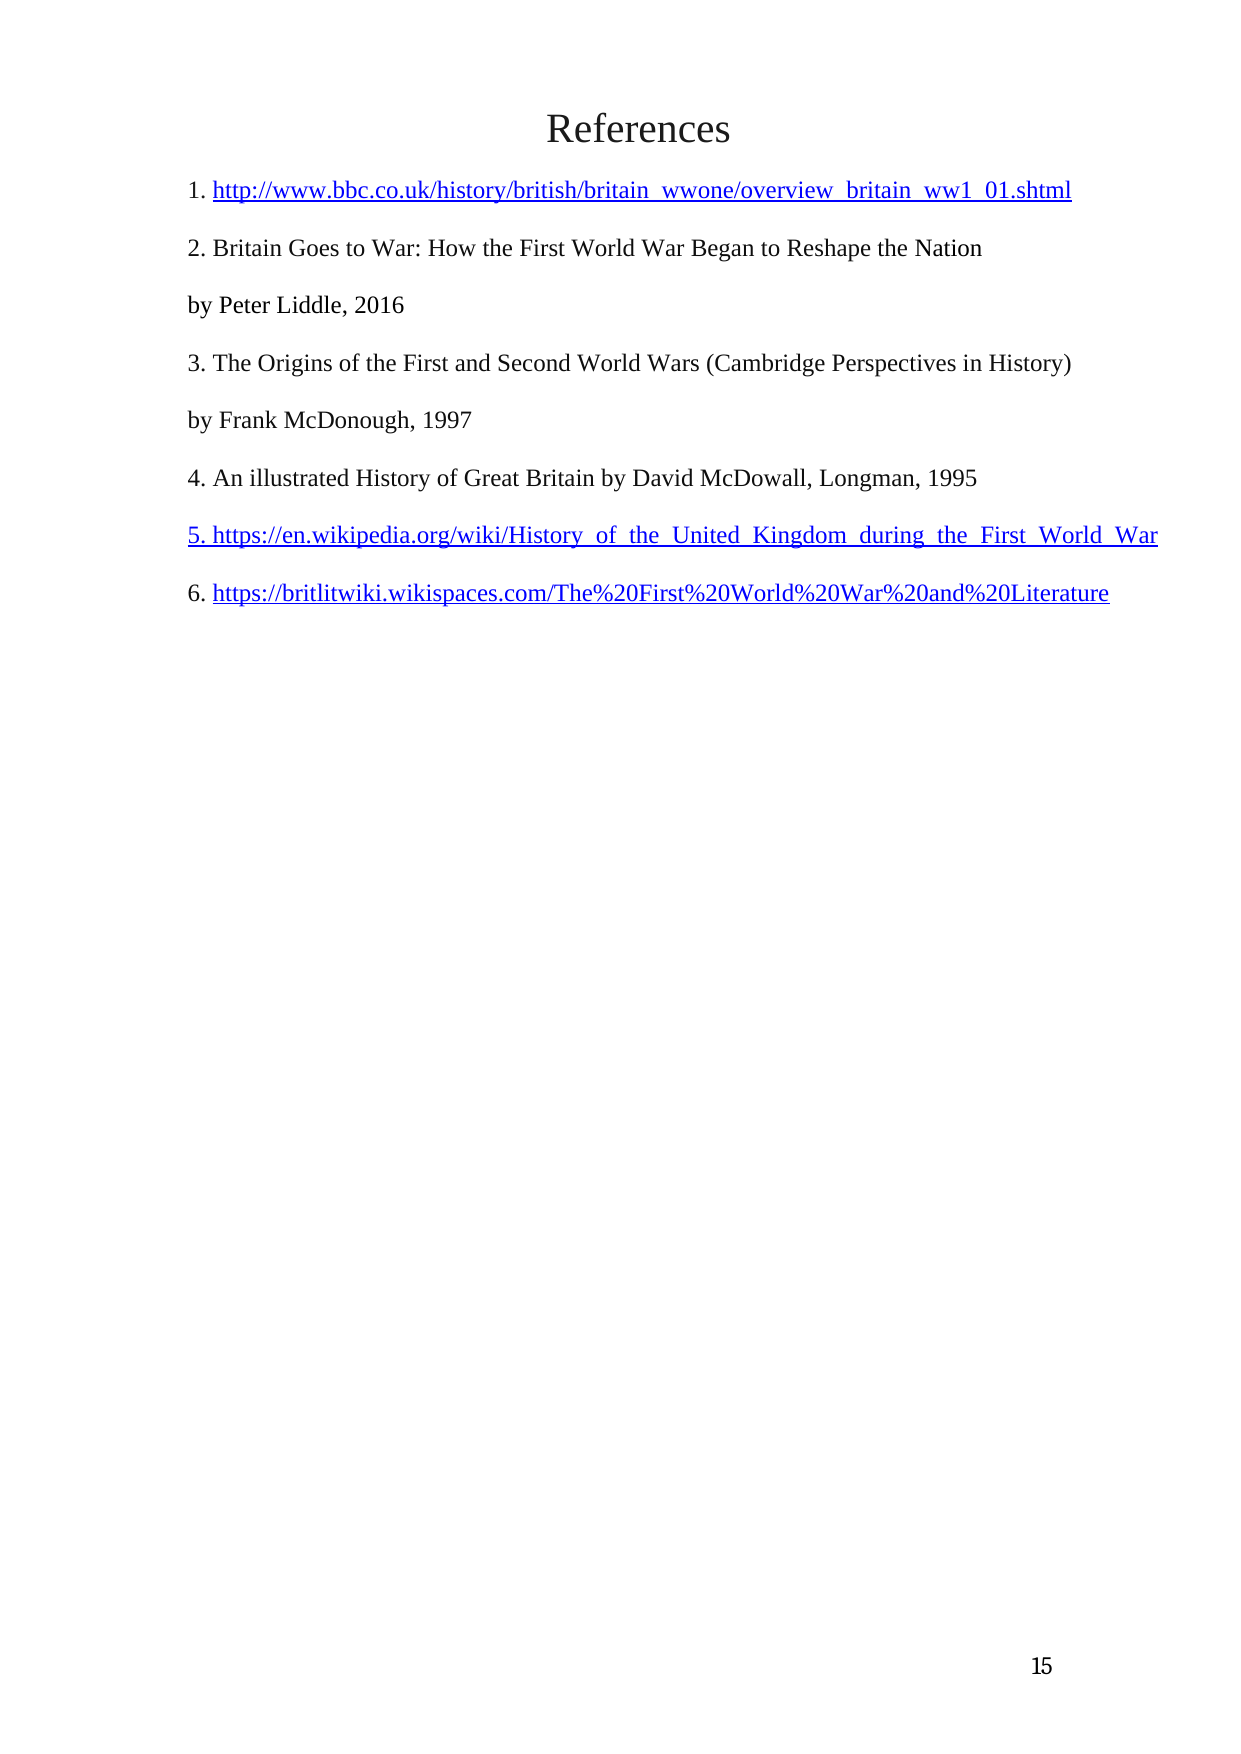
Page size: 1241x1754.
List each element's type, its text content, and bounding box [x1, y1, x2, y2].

text by Peter Liddle, 2016 [187, 290, 1089, 319]
text References [187, 103, 1089, 151]
text 1. http://www.bbc.co.uk/history/british/britain_wwone/overview_britain_ww1_01.shtml [187, 175, 1089, 204]
text 2. Britain Goes to War: How the First World War Began to Reshape the Nation [187, 233, 1089, 262]
text 3. The Origins of the First and Second World Wars (Cambridge Perspectives in History) by Frank McDonough, 1997 [187, 348, 1089, 434]
text 5. https://en.wikipedia.org/wiki/History_of_the_United_Kingdom_during_the_First_World_War [187, 520, 1177, 549]
text 4. An illustrated History of Great Britain by David McDowall, Longman, 1995 [187, 463, 1089, 492]
text 6. https://britlitwiki.wikispaces.com/The%20First%20World%20War%20and%20Literature [187, 578, 1163, 607]
